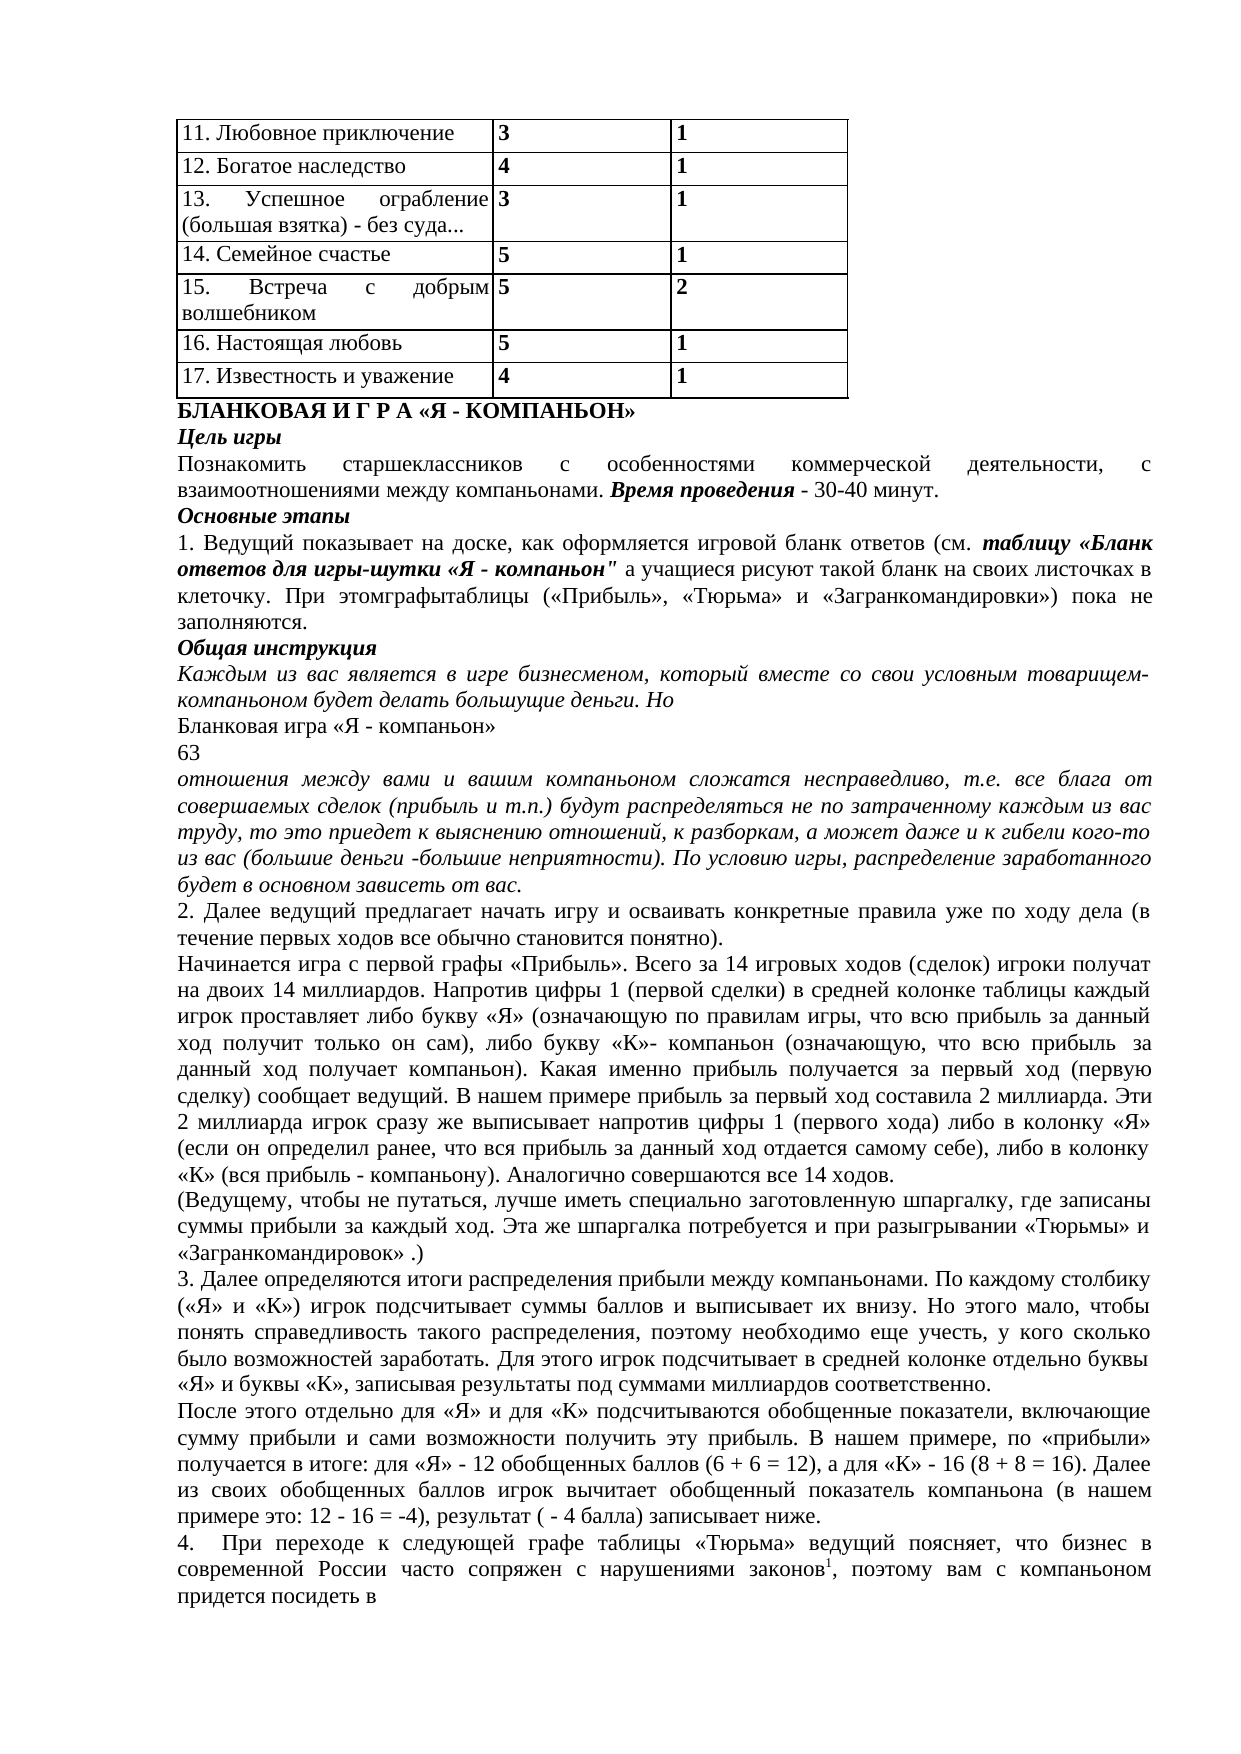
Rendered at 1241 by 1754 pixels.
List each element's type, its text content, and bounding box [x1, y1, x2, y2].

text После этого отдельно для «Я» и для «К» подсчитываются обобщенные показатели, включающие сумму прибыли и сами возможности получить эту прибыль. В нашем примере, по «прибыли» получается в итоге: для «Я» - 12 обобщенных баллов (6 + 6 = 12), а для «К» - 16 (8 + 8 = 16). Далее из своих обобщенных баллов игрок вычитает обобщенный показатель компаньона (в нашем примере это: 12 - 16 = -4), результат ( - 4 балла) записывает ниже. [177, 1397, 1153, 1529]
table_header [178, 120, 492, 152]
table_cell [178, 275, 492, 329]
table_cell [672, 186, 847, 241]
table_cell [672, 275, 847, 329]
subtitle Основные этапы [177, 503, 1240, 529]
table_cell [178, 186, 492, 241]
text Начинается игра с первой графы «Прибыль». Всего за 14 игровых ходов (сделок) игроки получат на двоих 14 миллиардов. Напротив цифры 1 (первой сделки) в средней колонке таблицы каждый игрок проставляет либо букву «Я» (означающую по правилам игры, что всю прибыль за данный ход получит только он сам), либо букву «К»- компаньон (означающую, что всю прибыль за данный ход получает компаньон). Какая именно прибыль получается за первый ход (первую сделку) сообщает ведущий. В нашем примере прибыль за первый ход составила 2 миллиарда. Эти 2 миллиарда игрок сразу же выписывает напротив цифры 1 (первого хода) либо в колонку «Я» (если он определил ранее, что вся прибыль за данный ход отдается самому себе), либо в колонку [177, 950, 1153, 1161]
text Бланковая игра «Я - компаньон» 63 [177, 713, 499, 765]
text (Ведущему, чтобы не путаться, лучше иметь специально заготовленную шпаргалку, где записаны суммы прибыли за каждый ход. Эта же шпаргалка потребуется и при разыгрывании «Тюрьмы» и [177, 1187, 1153, 1239]
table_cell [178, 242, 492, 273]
list Далее определяются итоги распределения прибыли между компаньонами. По каждому столбику («Я» и «К») игрок подсчитывает суммы баллов и выписывает их внизу. Но этого мало, чтобы понять справедливость такого распределения, поэтому необходимо еще учесть, у кого сколько было возможностей заработать. Для этого игрок подсчитывает в средней колонке отдельно буквы [177, 1266, 1152, 1371]
subtitle Цель игры [177, 424, 1240, 450]
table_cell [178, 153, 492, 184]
list Ведущий показывает на доске, как оформляется игровой бланк ответов (см. таблицу «Бланк ответов для игры-шутки «Я - компаньон" а учащиеся рисуют такой бланк на своих листочках в клеточку. При этомграфытаблицы («Прибыль», «Тюрьма» и «Загранкомандировки») пока не заполняются. [177, 529, 1153, 634]
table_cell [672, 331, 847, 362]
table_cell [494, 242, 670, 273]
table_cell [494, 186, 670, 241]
text отношения между вами и вашим компаньоном сложатся несправедливо, т.е. все блага от совершаемых сделок (прибыль и т.п.) будут распределяться не по затраченному каждым из вас труду, то это приедет к выяснению отношений, к разборкам, а может даже и к гибели кого-то из вас (большие деньги -большие неприятности). По условию игры, распределение заработанного будет в основном зависеть от вас. [177, 765, 1152, 897]
text Познакомить старшеклассников с особенностями коммерческой деятельности, с взаимоотношениями между компаньонами. Время проведения - 30-40 минут. [177, 450, 1152, 503]
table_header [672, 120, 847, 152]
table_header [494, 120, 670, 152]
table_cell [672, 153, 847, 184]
list Далее ведущий предлагает начать игру и осваивать конкретные правила уже по ходу дела (в течение первых ходов все обычно становится понятно). [177, 897, 1152, 950]
list При переходе к следующей графе таблицы «Тюрьма» ведущий поясняет, что бизнес в современной России часто сопряжен с нарушениями законов1, поэтому вам с компаньоном придется посидеть в [177, 1529, 1152, 1608]
text «Я» и буквы «К», записывая результаты под суммами миллиардов соответственно. [177, 1371, 1240, 1397]
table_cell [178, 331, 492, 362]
subtitle БЛАНКОВАЯ И Г Р А «Я - КОМПАНЬОН» [177, 399, 1240, 424]
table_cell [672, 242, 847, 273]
text Каждым из вас является в игре бизнесменом, который вместе со свои условным товарищем- компаньоном будет делать большущие деньги. Но [177, 661, 1240, 712]
subtitle Общая инструкция [177, 635, 1240, 661]
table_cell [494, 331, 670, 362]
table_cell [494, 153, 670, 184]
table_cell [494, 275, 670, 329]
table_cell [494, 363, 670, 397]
text «Загранкомандировок» .) [177, 1239, 1240, 1265]
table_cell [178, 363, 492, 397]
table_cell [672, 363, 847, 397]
text «К» (вся прибыль - компаньону). Аналогично совершаются все 14 ходов. [177, 1161, 1240, 1187]
